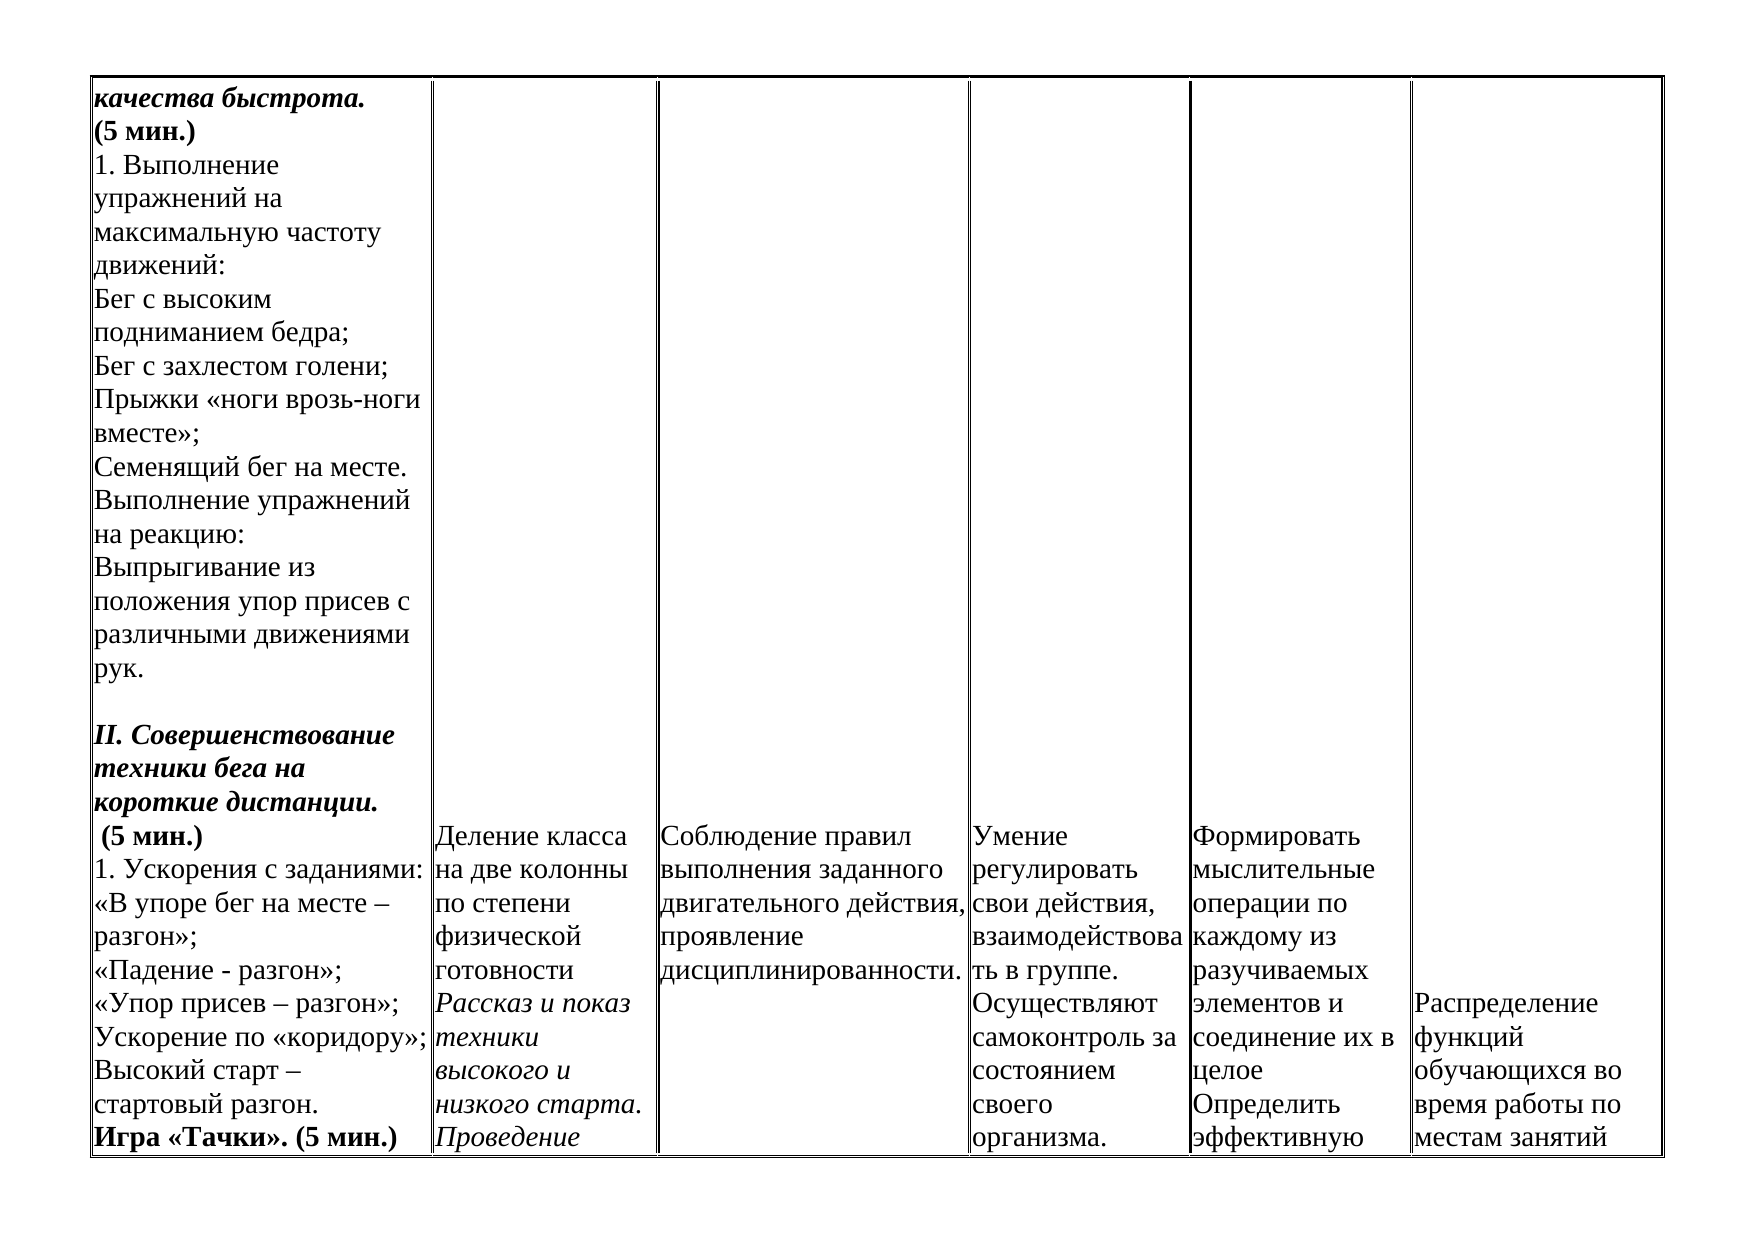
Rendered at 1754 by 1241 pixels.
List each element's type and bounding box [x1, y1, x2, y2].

table_cell [1412, 78, 1661, 1155]
table_cell [433, 77, 658, 1155]
table_cell [1190, 78, 1412, 1155]
table_cell [93, 78, 432, 1155]
table_cell [970, 77, 1190, 1155]
table_cell [658, 78, 969, 1155]
